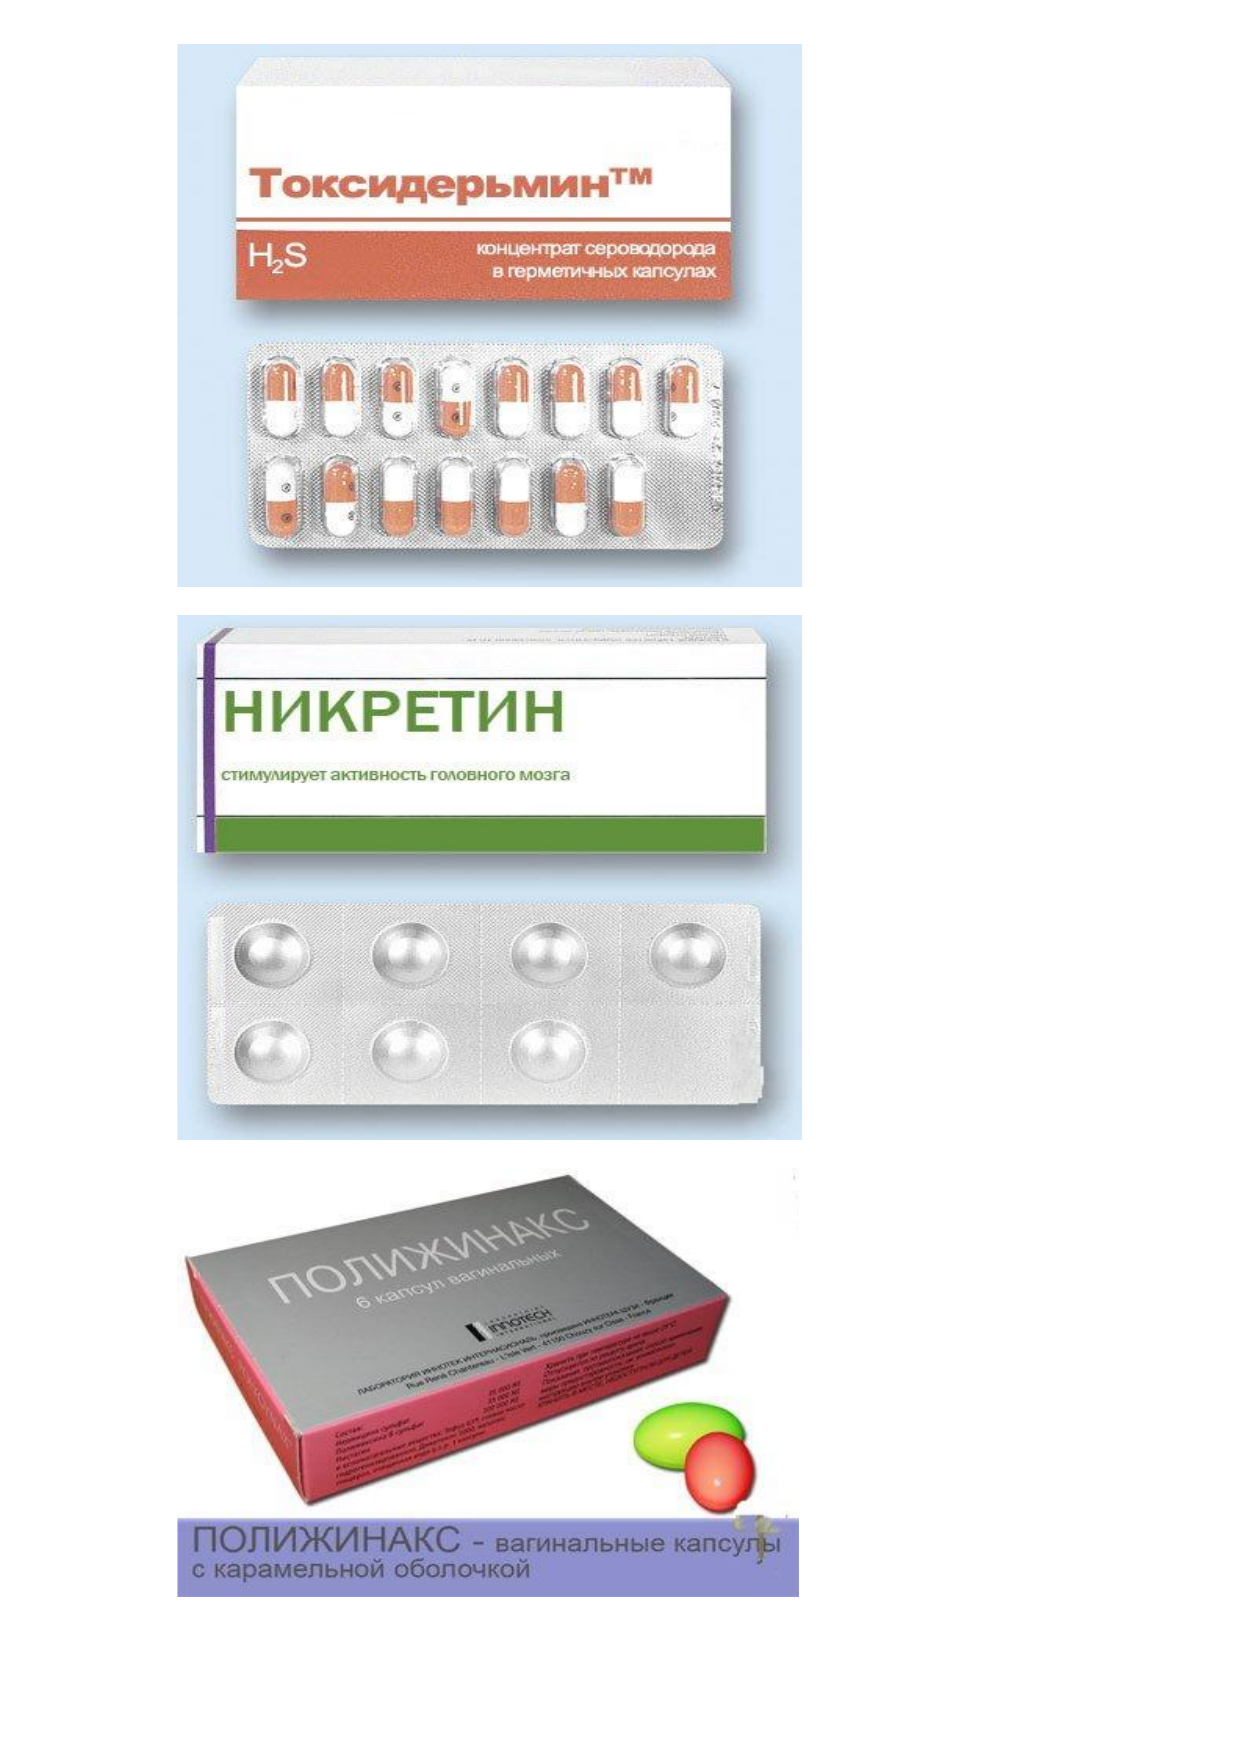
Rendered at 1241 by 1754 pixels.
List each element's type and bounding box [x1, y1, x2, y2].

picture [177, 44, 803, 587]
picture [177, 1168, 799, 1597]
picture [177, 615, 803, 1140]
